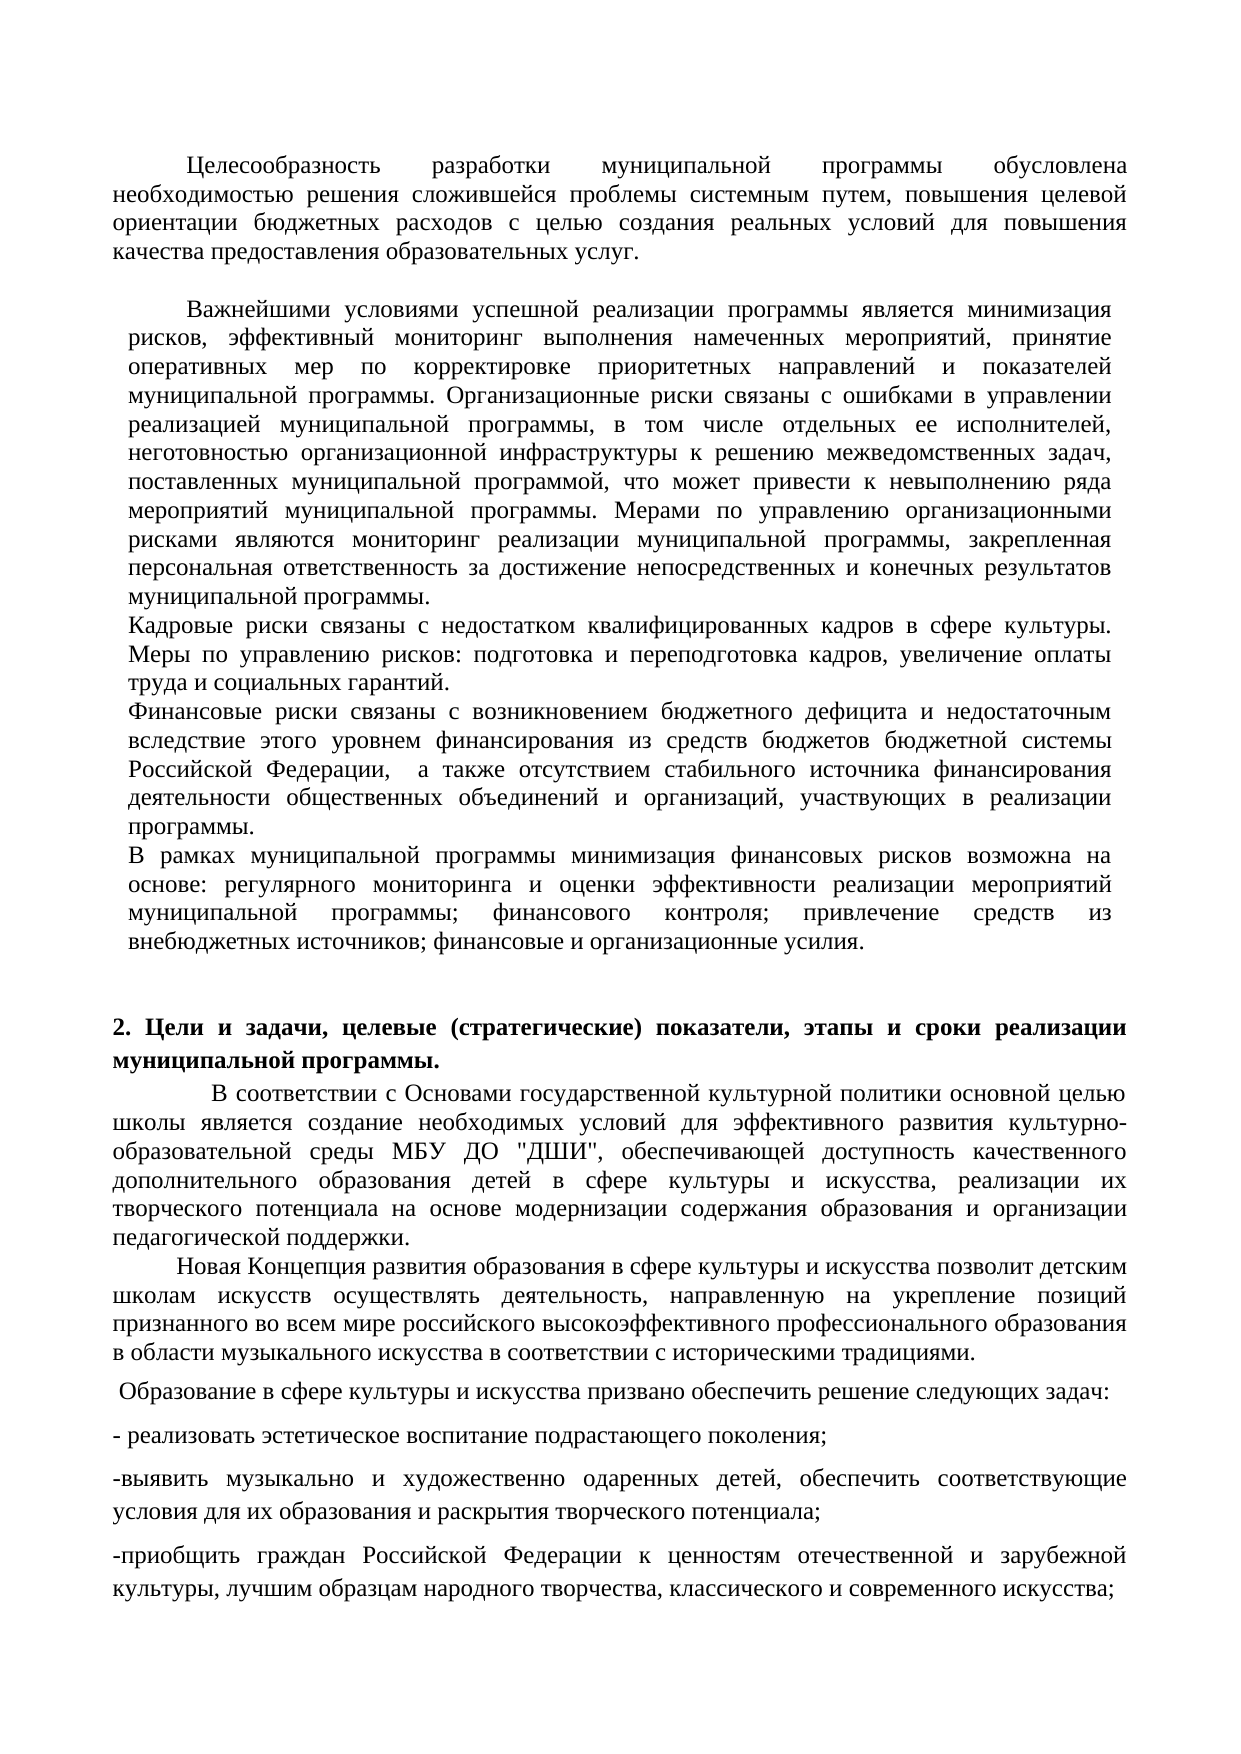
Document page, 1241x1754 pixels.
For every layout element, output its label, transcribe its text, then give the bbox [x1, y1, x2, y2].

text -выявить музыкально и художественно одаренных детей, обеспечить соответствующие условия для их образования и раскрытия творческого потенциала; [112, 1463, 1128, 1525]
text Кадровые риски связаны с недостатком квалифицированных кадров в сфере культуры. Меры по управлению рисков: подготовка и переподготовка кадров, увеличение оплаты труда и социальных гарантий. [128, 610, 1112, 696]
text Образование в сфере культуры и искусства призвано обеспечить решение следующих задач: [112, 1376, 1128, 1405]
text В соответствии с Основами государственной культурной политики основной целью школы является создание необходимых условий для эффективного развития культурно-образовательной среды МБУ ДО "ДШИ", обеспечивающей доступность качественного дополнительного образования детей в сфере культуры и искусства, реализации их творческого потенциала на основе модернизации содержания образования и организации педагогической поддержки. [112, 1078, 1128, 1251]
text Финансовые риски связаны с возникновением бюджетного дефицита и недостаточным вследствие этого уровнем финансирования из средств бюджетов бюджетной системы Российской Федерации, а также отсутствием стабильного источника финансирования деятельности общественных объединений и организаций, участвующих в реализации программы. [128, 696, 1112, 840]
text Новая Концепция развития образования в сфере культуры и искусства позволит детским школам искусств осуществлять деятельность, направленную на укрепление позиций признанного во всем мире российского высокоэффективного профессионального образования в области музыкального искусства в соответствии с историческими традициями. [112, 1251, 1128, 1366]
text -приобщить граждан Российской Федерации к ценностям отечественной и зарубежной культуры, лучшим образцам народного творчества, классического и современного искусства; [112, 1540, 1128, 1602]
text В рамках муниципальной программы минимизация финансовых рисков возможна на основе: регулярного мониторинга и оценки эффективности реализации мероприятий муниципальной программы; финансового контроля; привлечение средств из внебюджетных источников; финансовые и организационные усилия. [128, 840, 1112, 955]
text - реализовать эстетическое воспитание подрастающего поколения; [112, 1420, 1128, 1449]
text Важнейшими условиями успешной реализации программы является минимизация рисков, эффективный мониторинг выполнения намеченных мероприятий, принятие оперативных мер по корректировке приоритетных направлений и показателей муниципальной программы. Организационные риски связаны с ошибками в управлении реализацией муниципальной программы, в том числе отдельных ее исполнителей, неготовностью организационной инфраструктуры к решению межведомственных задач, поставленных муниципальной программой, что может привести к невыполнению ряда мероприятий муниципальной программы. Мерами по управлению организационными рисками являются мониторинг реализации муниципальной программы, закрепленная персональная ответственность за достижение непосредственных и конечных результатов муниципальной программы. [128, 294, 1112, 610]
text 2. Цели и задачи, целевые (стратегические) показатели, этапы и сроки реализации муниципальной программы. [112, 1012, 1128, 1074]
text Целесообразность разработки муниципальной программы обусловлена необходимостью решения сложившейся проблемы системным путем, повышения целевой ориентации бюджетных расходов с целью создания реальных условий для повышения качества предоставления образовательных услуг. [112, 150, 1128, 265]
